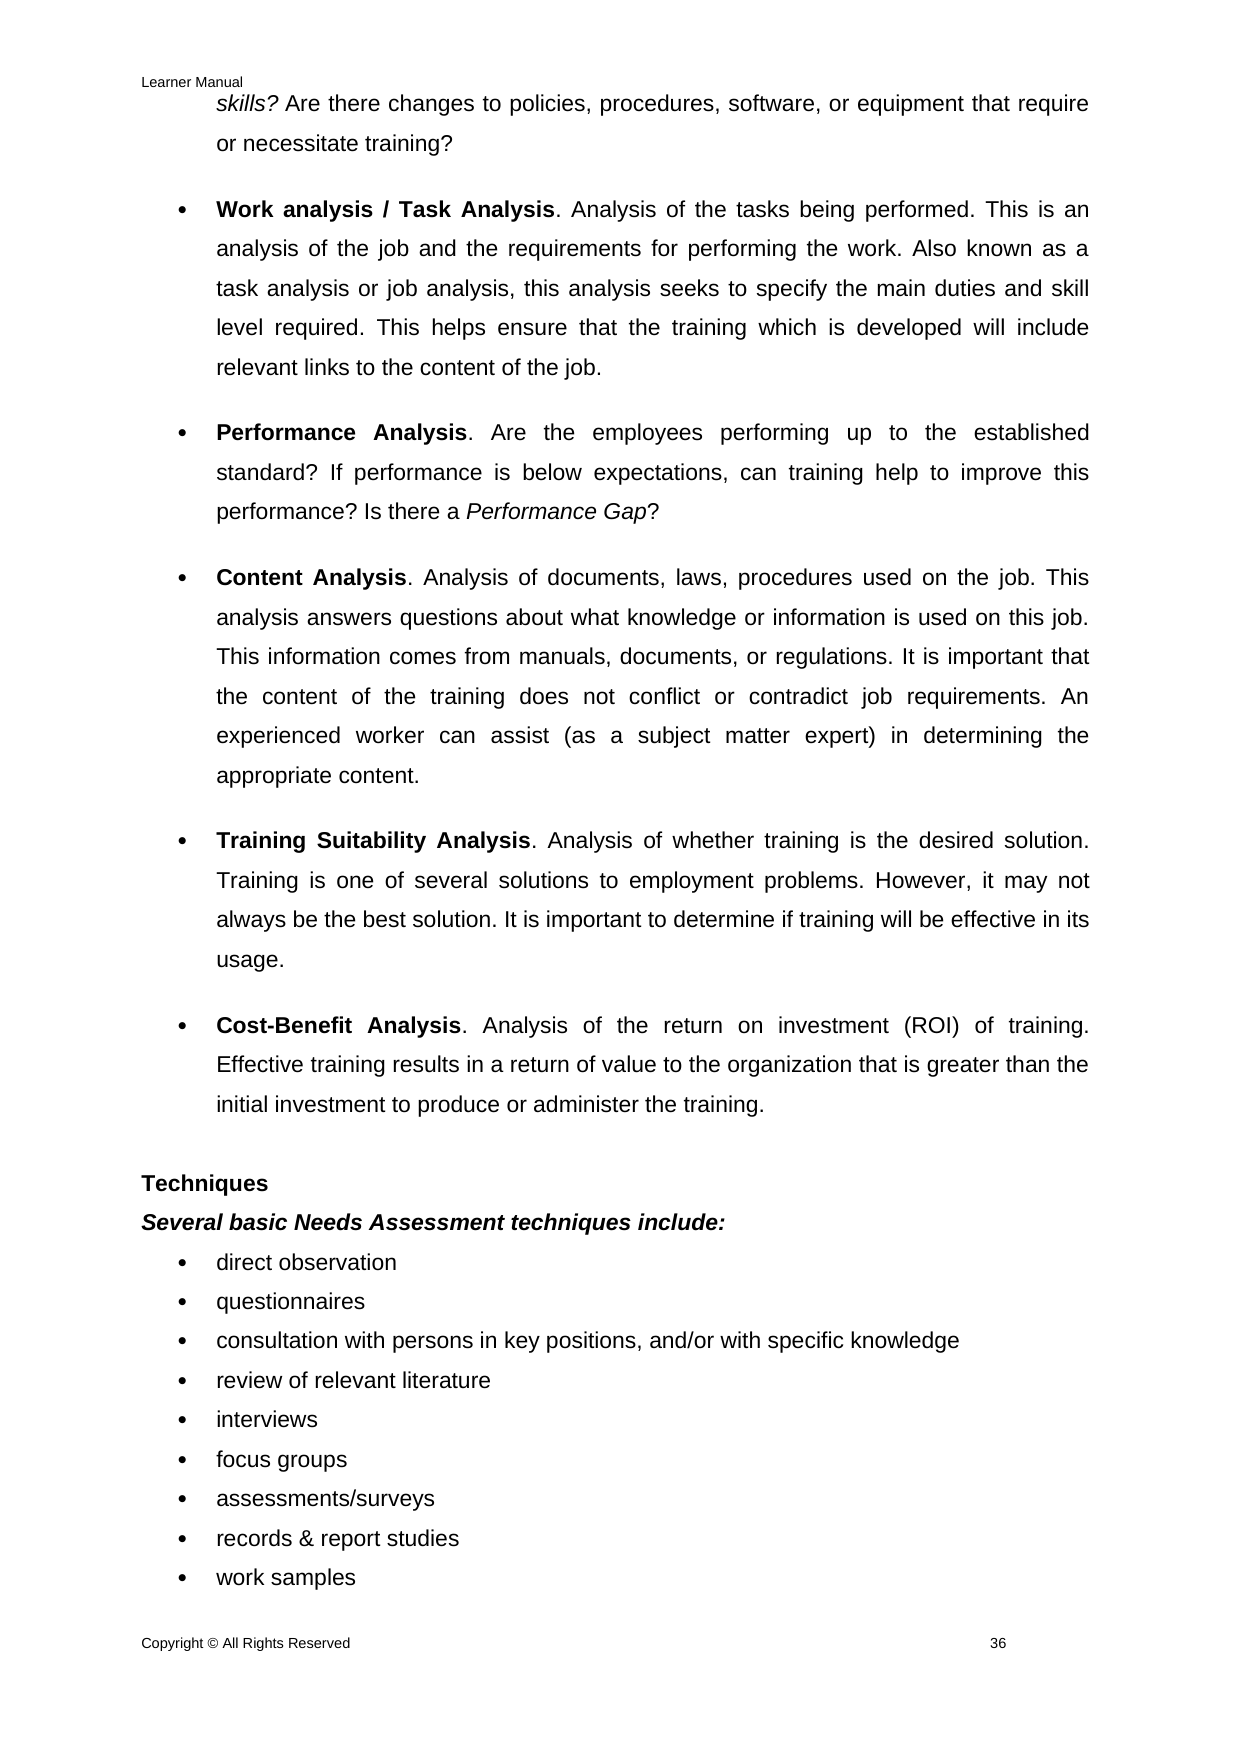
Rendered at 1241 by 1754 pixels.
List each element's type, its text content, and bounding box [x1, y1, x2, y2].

list Performance Analysis. Are the employees performing up to the established standard? If performance is below expectations, can training help to improve this performance? Is there a Performance Gap? [178, 419, 1090, 525]
list focus groups [178, 1446, 1090, 1472]
list interviews [178, 1406, 1090, 1433]
list work samples [178, 1564, 1090, 1591]
list Content Analysis. Analysis of documents, laws, procedures used on the job. This analysis answers questions about what knowledge or information is used on this job. This information comes from manuals, documents, or regulations. It is important that the content of the training does not conflict or contradict job requirements. An experienced worker can assist (as a subject matter expert) in determining the appropriate content. [178, 564, 1090, 788]
list records & report studies [178, 1525, 1090, 1551]
list consultation with persons in key positions, and/or with specific knowledge [178, 1327, 1090, 1354]
list Cost-Benefit Analysis. Analysis of the return on investment (ROI) of training. Effective training results in a return of value to the organization that is greater than the initial investment to produce or administer the training. [178, 1012, 1090, 1117]
text Techniques [141, 1169, 1090, 1196]
list direct observation [178, 1248, 1090, 1275]
list Work analysis / Task Analysis. Analysis of the tasks being performed. This is an analysis of the job and the requirements for performing the work. Also known as a task analysis or job analysis, this analysis seeks to specify the main duties and skill level required. This helps ensure that the training which is developed will include relevant links to the content of the job. [178, 196, 1090, 380]
list assessments/surveys [178, 1485, 1090, 1512]
list review of relevant literature [178, 1367, 1090, 1393]
text Several basic Needs Assessment techniques include: [141, 1209, 1090, 1235]
list Training Suitability Analysis. Analysis of whether training is the desired solution. Training is one of several solutions to employment problems. However, it may not always be the best solution. It is important to determine if training will be effective in its usage. [178, 827, 1090, 972]
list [178, 90, 1090, 156]
list questionnaires [178, 1288, 1090, 1314]
